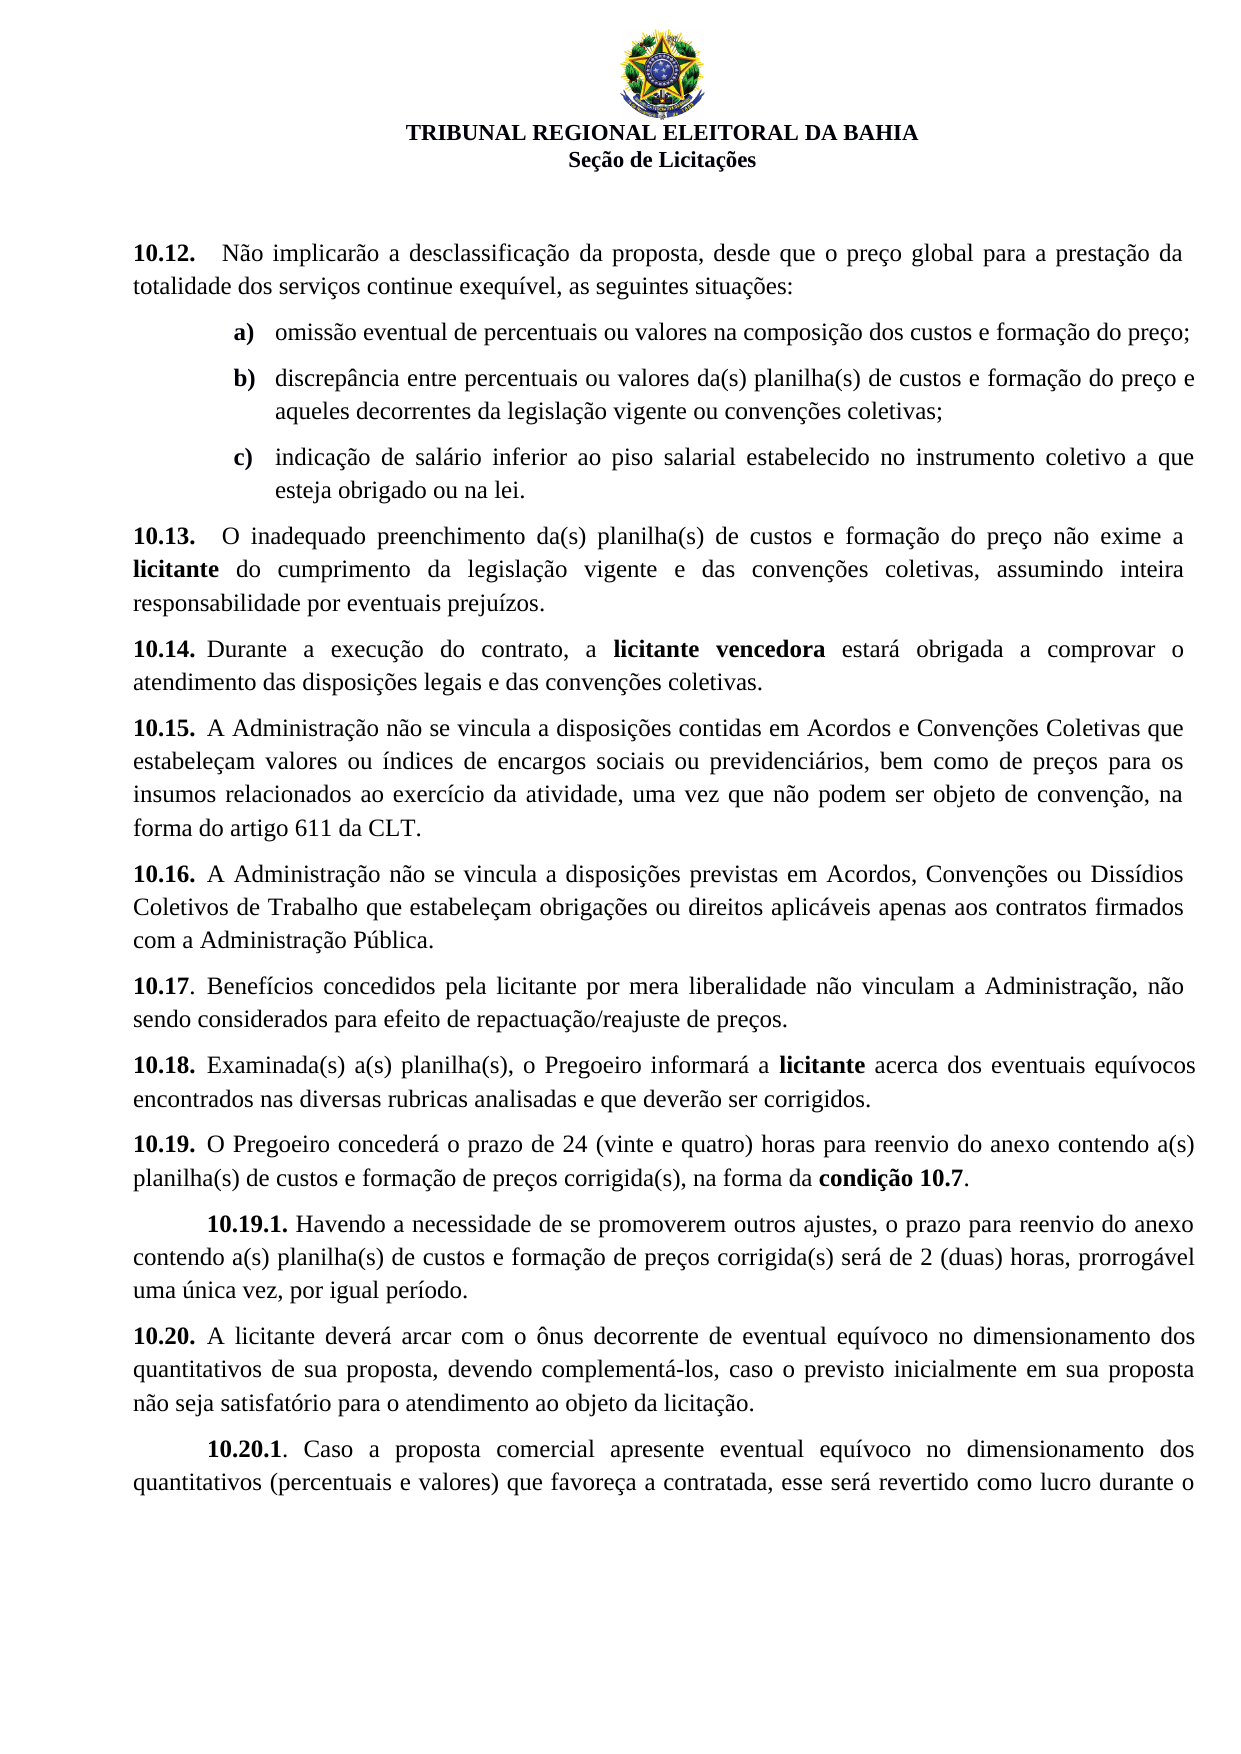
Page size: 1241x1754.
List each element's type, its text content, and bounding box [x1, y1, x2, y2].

list discrepância entre percentuais ou valores da(s) planilha(s) de custos e formação do preço e aqueles decorrentes da legislação vigente ou convenções coletivas; [233, 359, 1196, 426]
text 10.18. Examinada(s) a(s) planilha(s), o Pregoeiro informará a licitante acerca dos eventuais equívocos encontrados nas diversas rubricas analisadas e que deverão ser corrigidos. [133, 1047, 1196, 1114]
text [133, 1430, 1196, 1497]
text 10.19. O Pregoeiro concederá o prazo de 24 (vinte e quatro) horas para reenvio do anexo contendo a(s) planilha(s) de custos e formação de preços corrigida(s), na forma da condição 10.7. [133, 1126, 1196, 1193]
text 10.20. A licitante deverá arcar com o ônus decorrente de eventual equívoco no dimensionamento dos quantitativos de sua proposta, devendo complementá-los, caso o previsto inicialmente em sua proposta não seja satisfatório para o atendimento ao objeto da licitação. [133, 1318, 1196, 1418]
text 10.17. Benefícios concedidos pela licitante por mera liberalidade não vinculam a Administração, não sendo considerados para efeito de repactuação/reajuste de preços. [133, 968, 1185, 1034]
list omissão eventual de percentuais ou valores na composição dos custos e formação do preço; [233, 314, 1196, 347]
text 10.13. O inadequado preenchimento da(s) planilha(s) de custos e formação do preço não exime a licitante do cumprimento da legislação vigente e das convenções coletivas, assumindo inteira responsabilidade por eventuais prejuízos. [133, 518, 1185, 618]
text 10.19.1. Havendo a necessidade de se promoverem outros ajustes, o prazo para reenvio do anexo contendo a(s) planilha(s) de custos e formação de preços corrigida(s) será de 2 (duas) horas, prorrogável uma única vez, por igual período. [133, 1205, 1196, 1305]
text 10.15. A Administração não se vincula a disposições contidas em Acordos e Convenções Coletivas que estabeleçam valores ou índices de encargos sociais ou previdenciários, bem como de preços para os insumos relacionados ao exercício da atividade, uma vez que não podem ser objeto de convenção, na forma do artigo 611 da CLT. [133, 709, 1185, 843]
text 10.16. A Administração não se vincula a disposições previstas em Acordos, Convenções ou Dissídios Coletivos de Trabalho que estabeleçam obrigações ou direitos aplicáveis apenas aos contratos firmados com a Administração Pública. [133, 855, 1185, 955]
list indicação de salário inferior ao piso salarial estabelecido no instrumento coletivo a que esteja obrigado ou na lei. [233, 439, 1196, 505]
text 10.12. Não implicarão a desclassificação da proposta, desde que o preço global para a prestação da totalidade dos serviços continue exequível, as seguintes situações: [133, 234, 1185, 301]
text 10.14. Durante a execução do contrato, a licitante vencedora estará obrigada a comprovar o atendimento das disposições legais e das convenções coletivas. [133, 630, 1185, 697]
